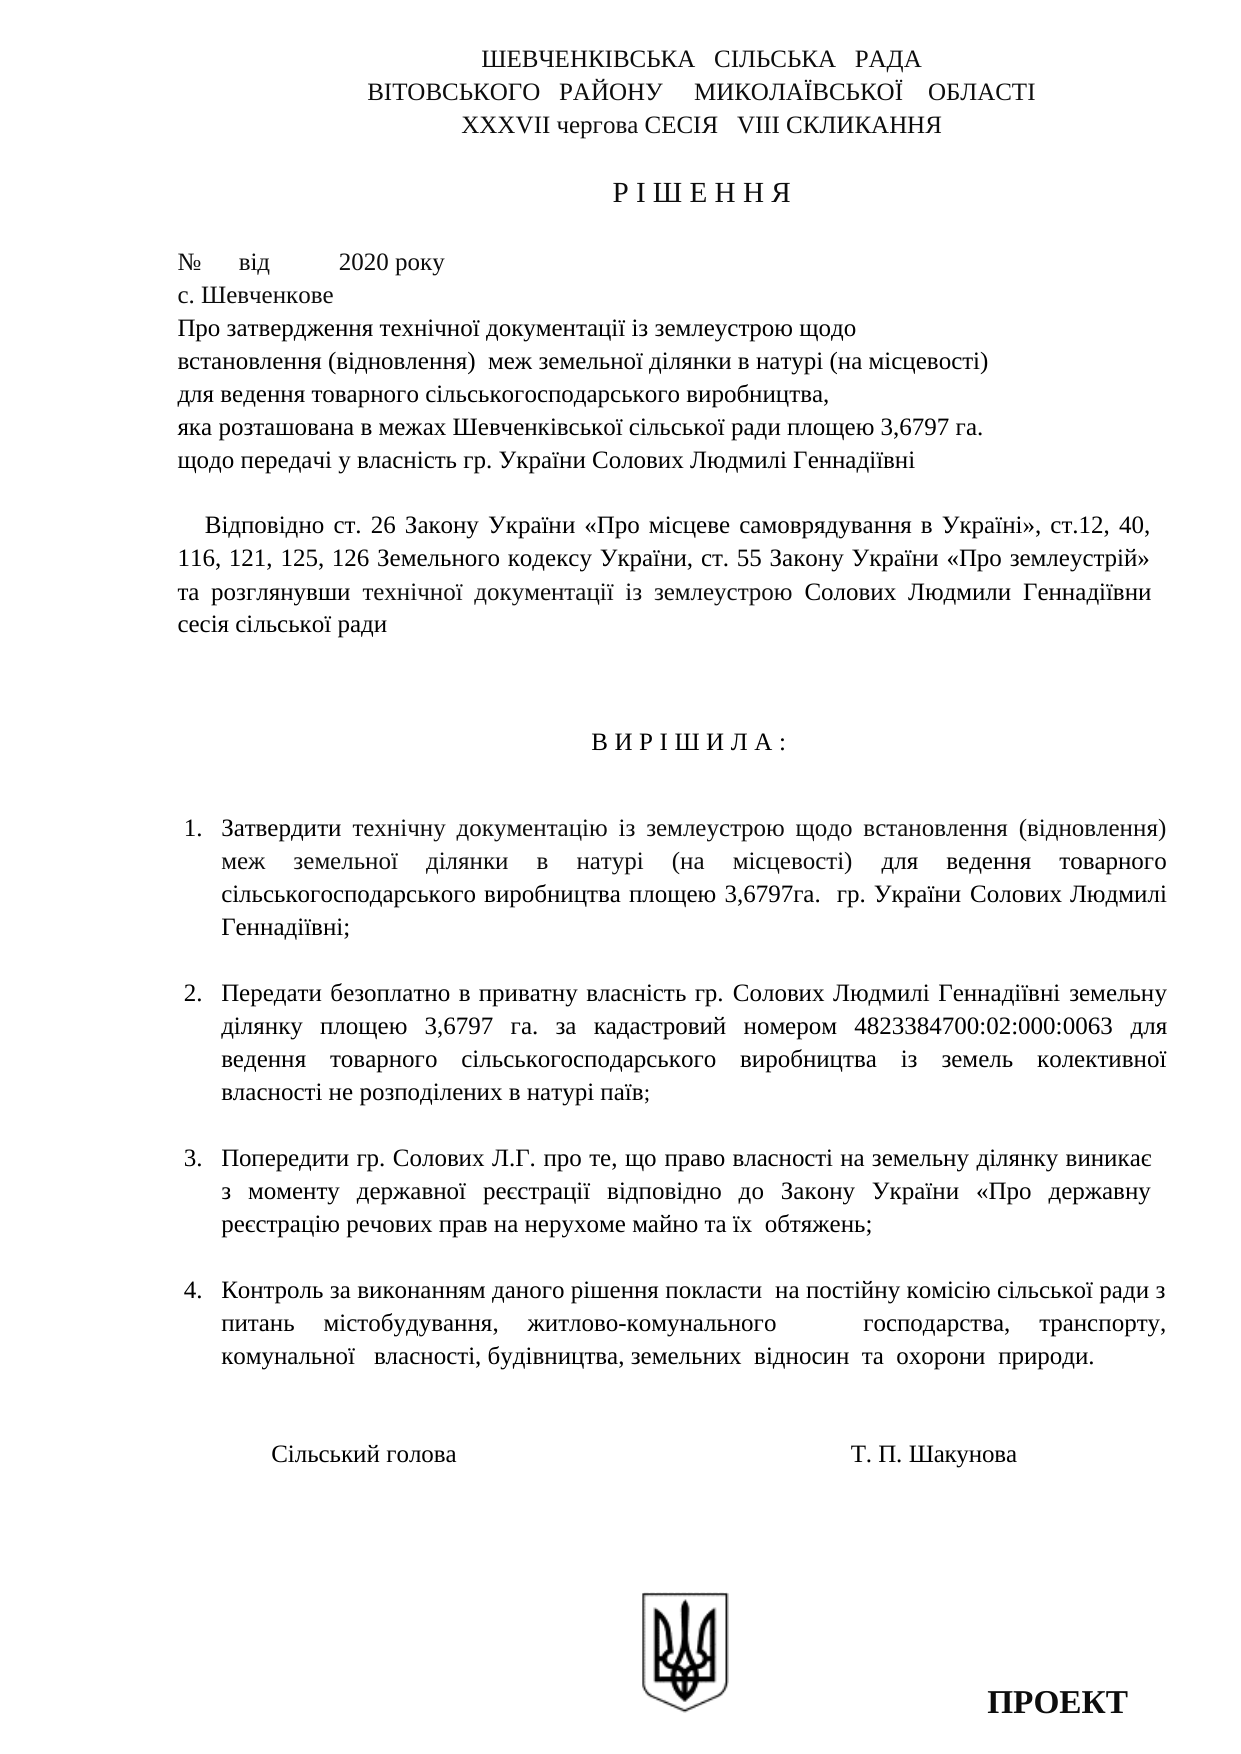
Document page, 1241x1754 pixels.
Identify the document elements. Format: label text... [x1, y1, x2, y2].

text Сільський голова Т. П. Шакунова [177, 1439, 1167, 1468]
picture [641, 1592, 729, 1713]
text встановлення (відновлення) меж земельної ділянки в натурі (на місцевості) [177, 346, 1152, 375]
text Про затвердження технічної документації із землеустрою щодо [177, 313, 1152, 342]
text для ведення товарного сільськогосподарського виробництва, [177, 379, 1152, 408]
text Р І Ш Е Н Н Я [236, 176, 1167, 209]
text № від 2020 року [177, 247, 1167, 276]
text с. Шевченкове [177, 280, 1167, 309]
text Відповідно ст. 26 Закону України «Про місцеве самоврядування в Україні», ст.12, 40, 116, 121, 125, 126 Земельного кодексу України, ст. 55 Закону України «Про землеустрій» та розглянувши технічної документації із землеустрою Солових Людмили Геннадіївни сесія сільської ради [177, 511, 1152, 638]
text ШЕВЧЕНКІВСЬКА СІЛЬСЬКА РАДА ВІТОВСЬКОГО РАЙОНУ МИКОЛАЇВСЬКОЇ ОБЛАСТІ ХХХVІІ чергова СЕСІЯ VІІІ СКЛИКАННЯ [236, 44, 1167, 139]
list Затвердити технічну документацію із землеустрою щодо встановлення (відновлення) меж земельної ділянки в натурі (на місцевості) для ведення товарного сільськогосподарського виробництва площею 3,6797га. гр. України Солових Людмилі Геннадіївні; [183, 813, 1167, 941]
text яка розташована в межах Шевченківської сільської ради площею 3,6797 га. [177, 412, 1152, 441]
list Контроль за виконанням даного рішення покласти на постійну комісію сільської ради з питань містобудування, житлово-комунального господарства, транспорту, комунальної власності, будівництва, земельних відносин та охорони природи. [183, 1275, 1167, 1370]
text щодо передачі у власність гр. України Солових Людмилі Геннадіївні [177, 445, 1152, 474]
text ВИРІШИЛА: [236, 727, 1167, 756]
list Попередити гр. Солових Л.Г. про те, що право власності на земельну ділянку виникає з моменту державної реєстрації відповідно до Закону України «Про державну реєстрацію речових прав на нерухоме майно та їх обтяжень; [183, 1143, 1152, 1238]
text ПРОЕКТ [177, 1593, 1167, 1720]
list Передати безоплатно в приватну власність гр. Солових Людмилі Геннадіївні земельну ділянку площею 3,6797 га. за кадастровий номером 4823384700:02:000:0063 для ведення товарного сільськогосподарського виробництва із земель колективної власності не розподілених в натурі паїв; [183, 978, 1167, 1106]
